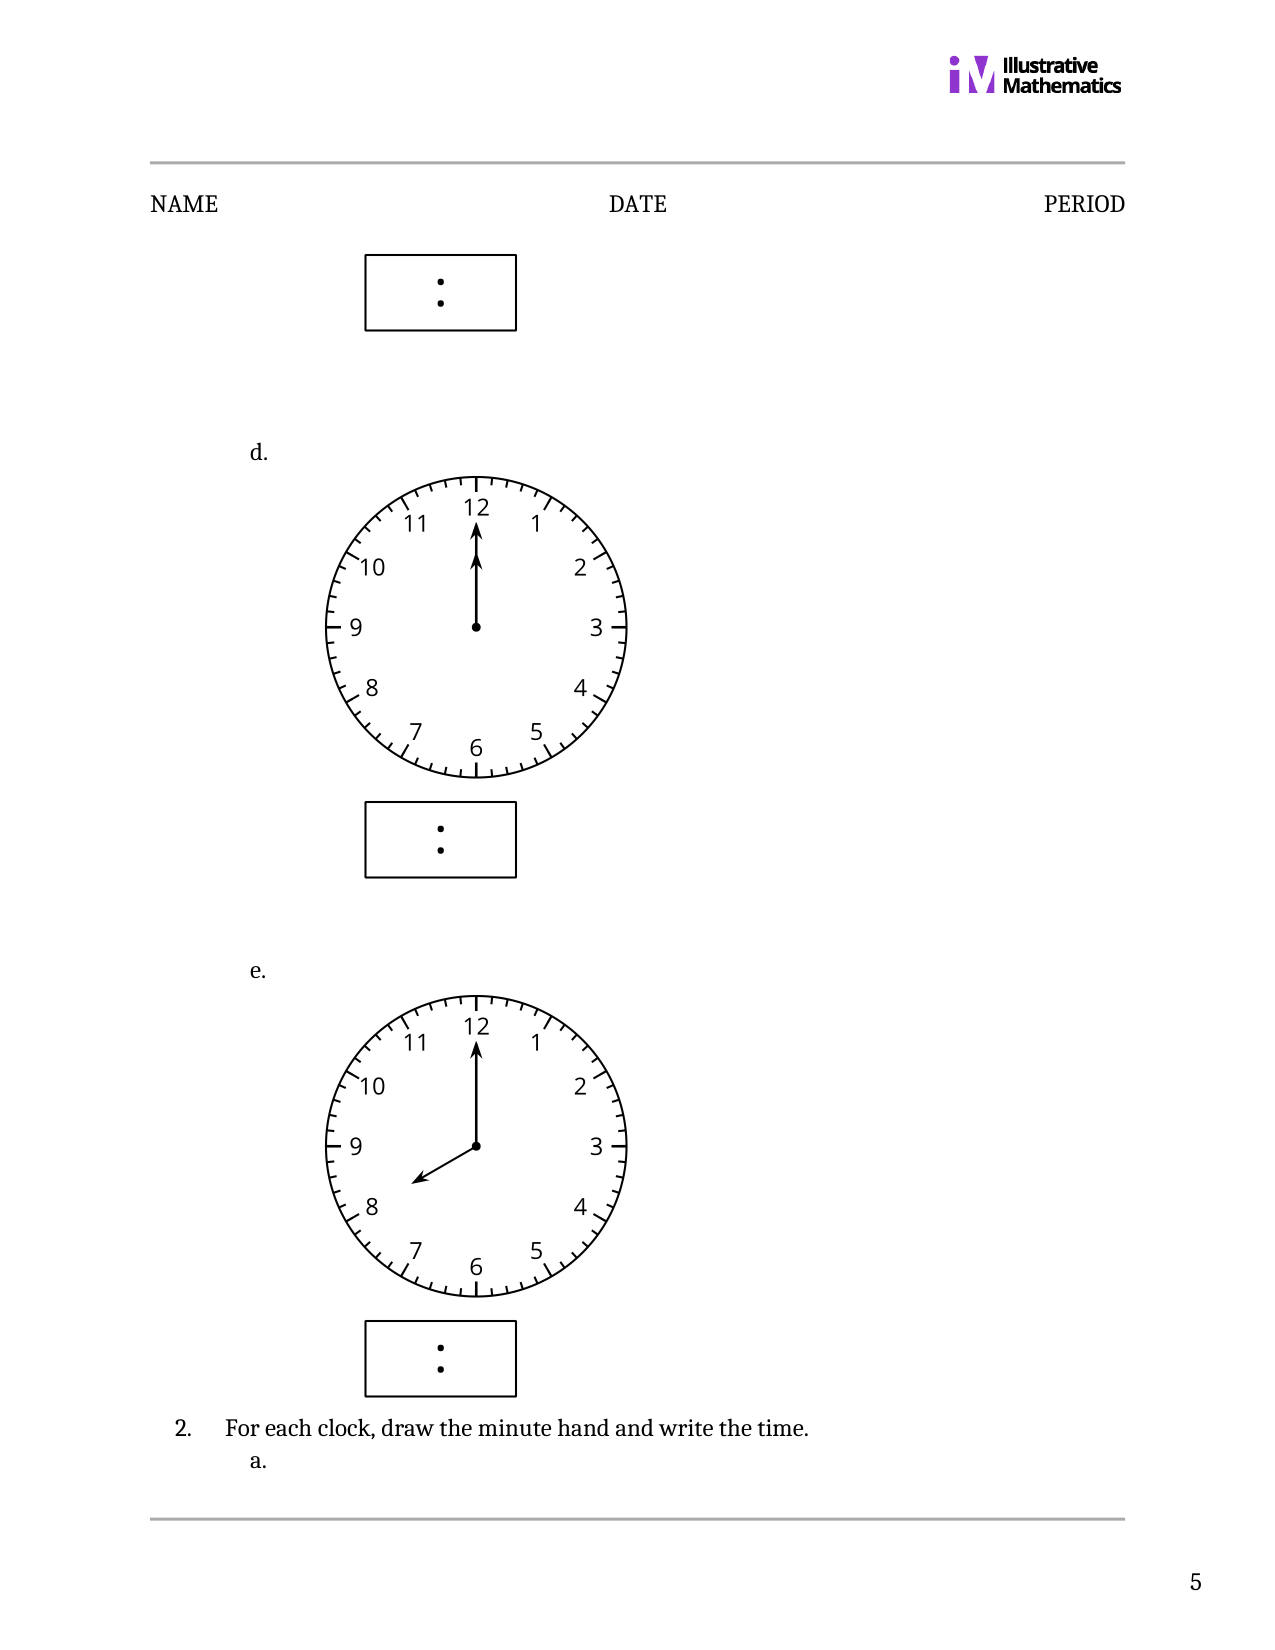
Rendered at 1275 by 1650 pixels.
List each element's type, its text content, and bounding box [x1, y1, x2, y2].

picture [318, 988, 634, 1304]
picture [318, 247, 563, 338]
list For each clock, draw the minute hand and write the time. [175, 1414, 1125, 1442]
picture [318, 470, 634, 785]
picture [318, 795, 563, 885]
picture [949, 55, 1121, 93]
picture [318, 1313, 563, 1404]
